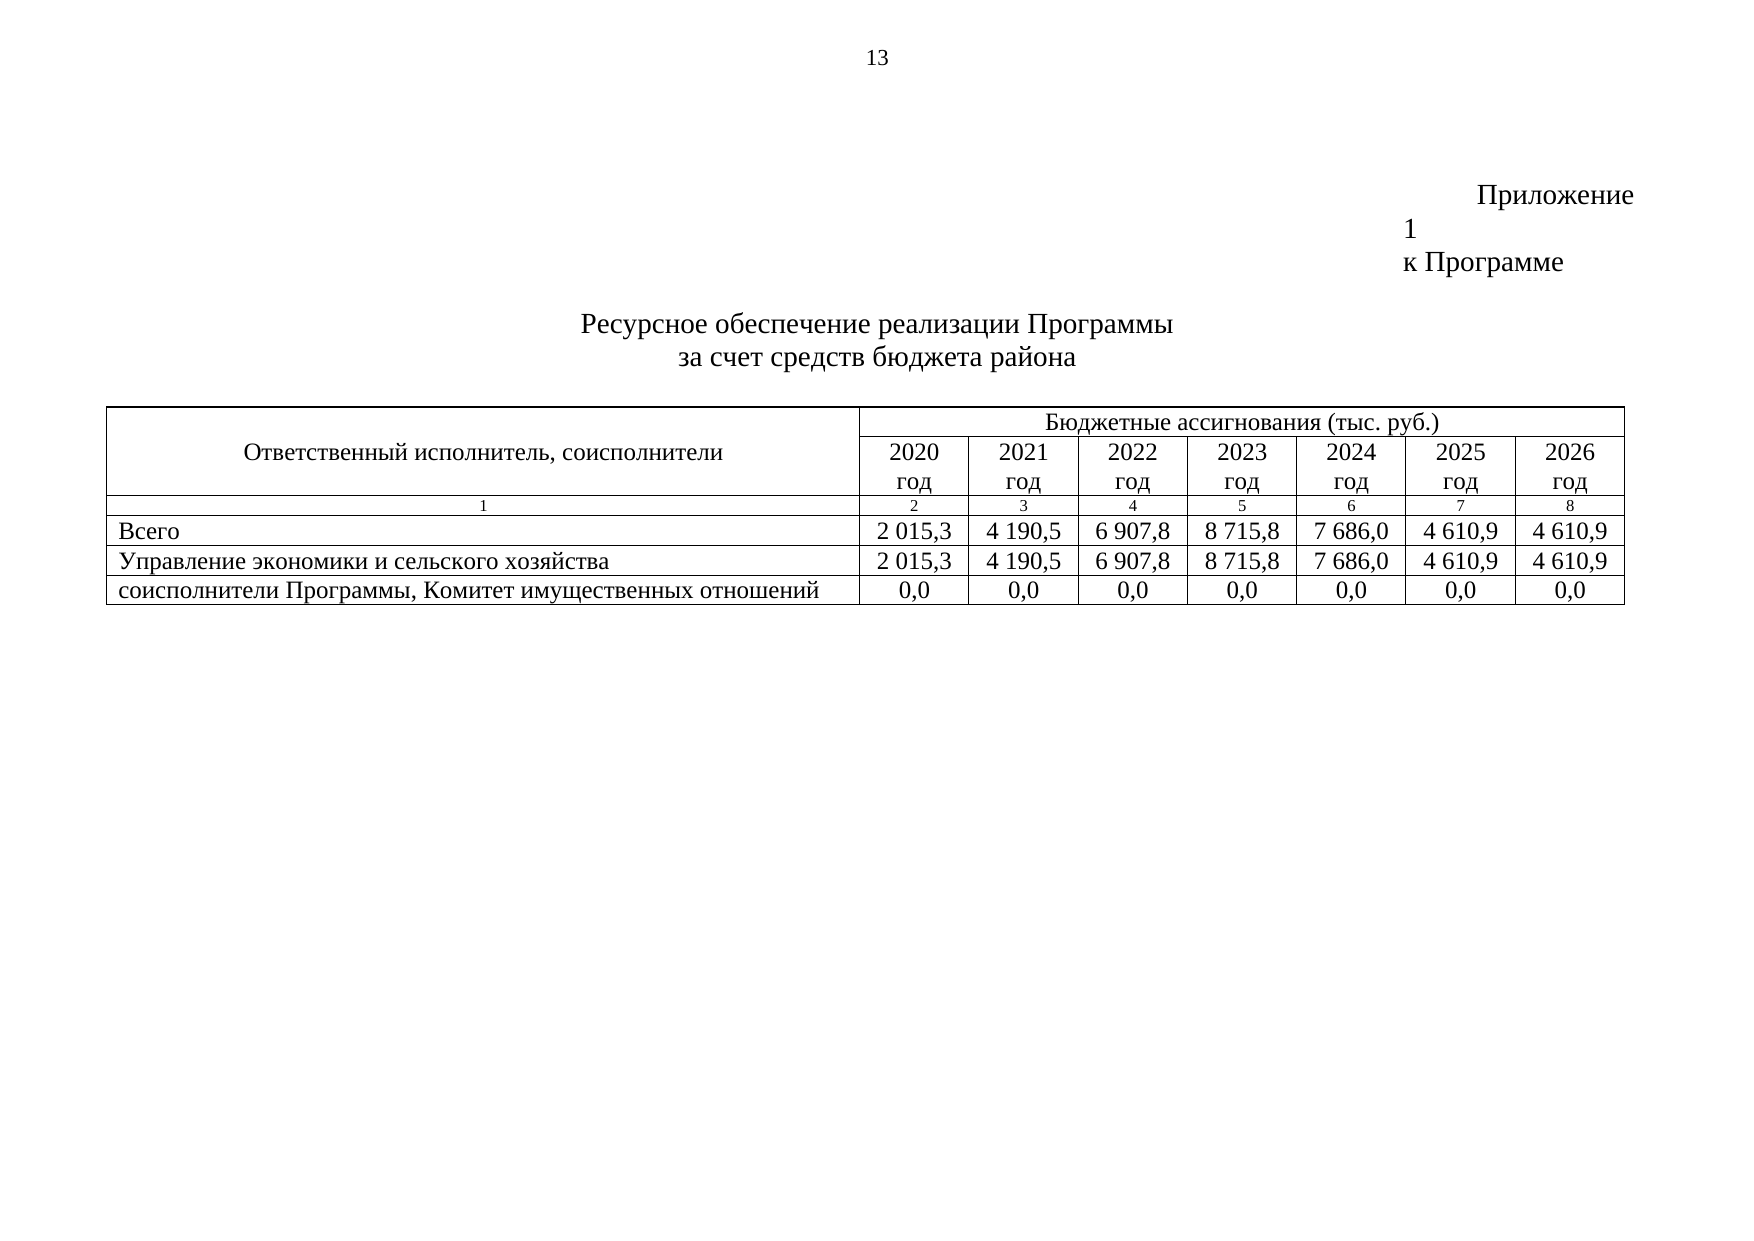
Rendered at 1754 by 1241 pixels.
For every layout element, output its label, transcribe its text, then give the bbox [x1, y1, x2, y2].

table_cell 2024 год [1297, 437, 1405, 495]
table_cell 2022 год [1079, 437, 1187, 495]
table_cell 4 190,5 [969, 546, 1078, 574]
table_cell 8 715,8 [1188, 516, 1296, 545]
table_cell 8 [1516, 496, 1624, 515]
table_cell 4 610,9 [1406, 516, 1515, 545]
table_cell 6 907,8 [1079, 516, 1187, 545]
text Ресурсное обеспечение реализации Программы [118, 306, 1636, 339]
table_cell Всего [107, 516, 859, 545]
table_cell соисполнители Программы, Комитет имущественных отношений [107, 576, 859, 604]
table_cell 2020 год [860, 437, 968, 495]
table_header Ответственный исполнитель, соисполнители [107, 408, 859, 495]
table_cell 4 190,5 [969, 516, 1078, 545]
table_cell 0,0 [1079, 576, 1187, 604]
table_cell 7 686,0 [1297, 516, 1405, 545]
table_cell 3 [969, 496, 1078, 515]
table_cell 4 610,9 [1516, 546, 1624, 574]
table_cell 6 [1297, 496, 1405, 515]
table_cell 0,0 [969, 576, 1078, 604]
text Приложение 1 к Программе [1403, 177, 1636, 278]
table_cell 4 610,9 [1516, 516, 1624, 545]
table_cell 0,0 [1516, 576, 1624, 604]
table_cell 2023 год [1188, 437, 1296, 495]
table_cell 5 [1188, 496, 1296, 515]
table_header Бюджетные ассигнования (тыс. руб.) [860, 408, 1624, 436]
table_cell 7 686,0 [1297, 546, 1405, 574]
table_cell 2 015,3 [860, 516, 968, 545]
table_cell 2026 год [1516, 437, 1624, 495]
table_cell 8 715,8 [1188, 546, 1296, 574]
table_cell 0,0 [1406, 576, 1515, 604]
table_cell Управление экономики и сельского хозяйства [107, 546, 859, 574]
table_cell 2021 год [969, 437, 1078, 495]
table_cell 1 [107, 496, 859, 515]
table_cell 6 907,8 [1079, 546, 1187, 574]
table_cell 0,0 [1188, 576, 1296, 604]
text за счет средств бюджета района [118, 339, 1636, 373]
table_cell 7 [1406, 496, 1515, 515]
table_cell 2 015,3 [860, 546, 968, 574]
table_cell 2025 год [1406, 437, 1515, 495]
table_cell 4 [1079, 496, 1187, 515]
table_cell 4 610,9 [1406, 546, 1515, 574]
table_cell 2 [860, 496, 968, 515]
table_cell 0,0 [1297, 576, 1405, 604]
table_cell 0,0 [860, 576, 968, 604]
